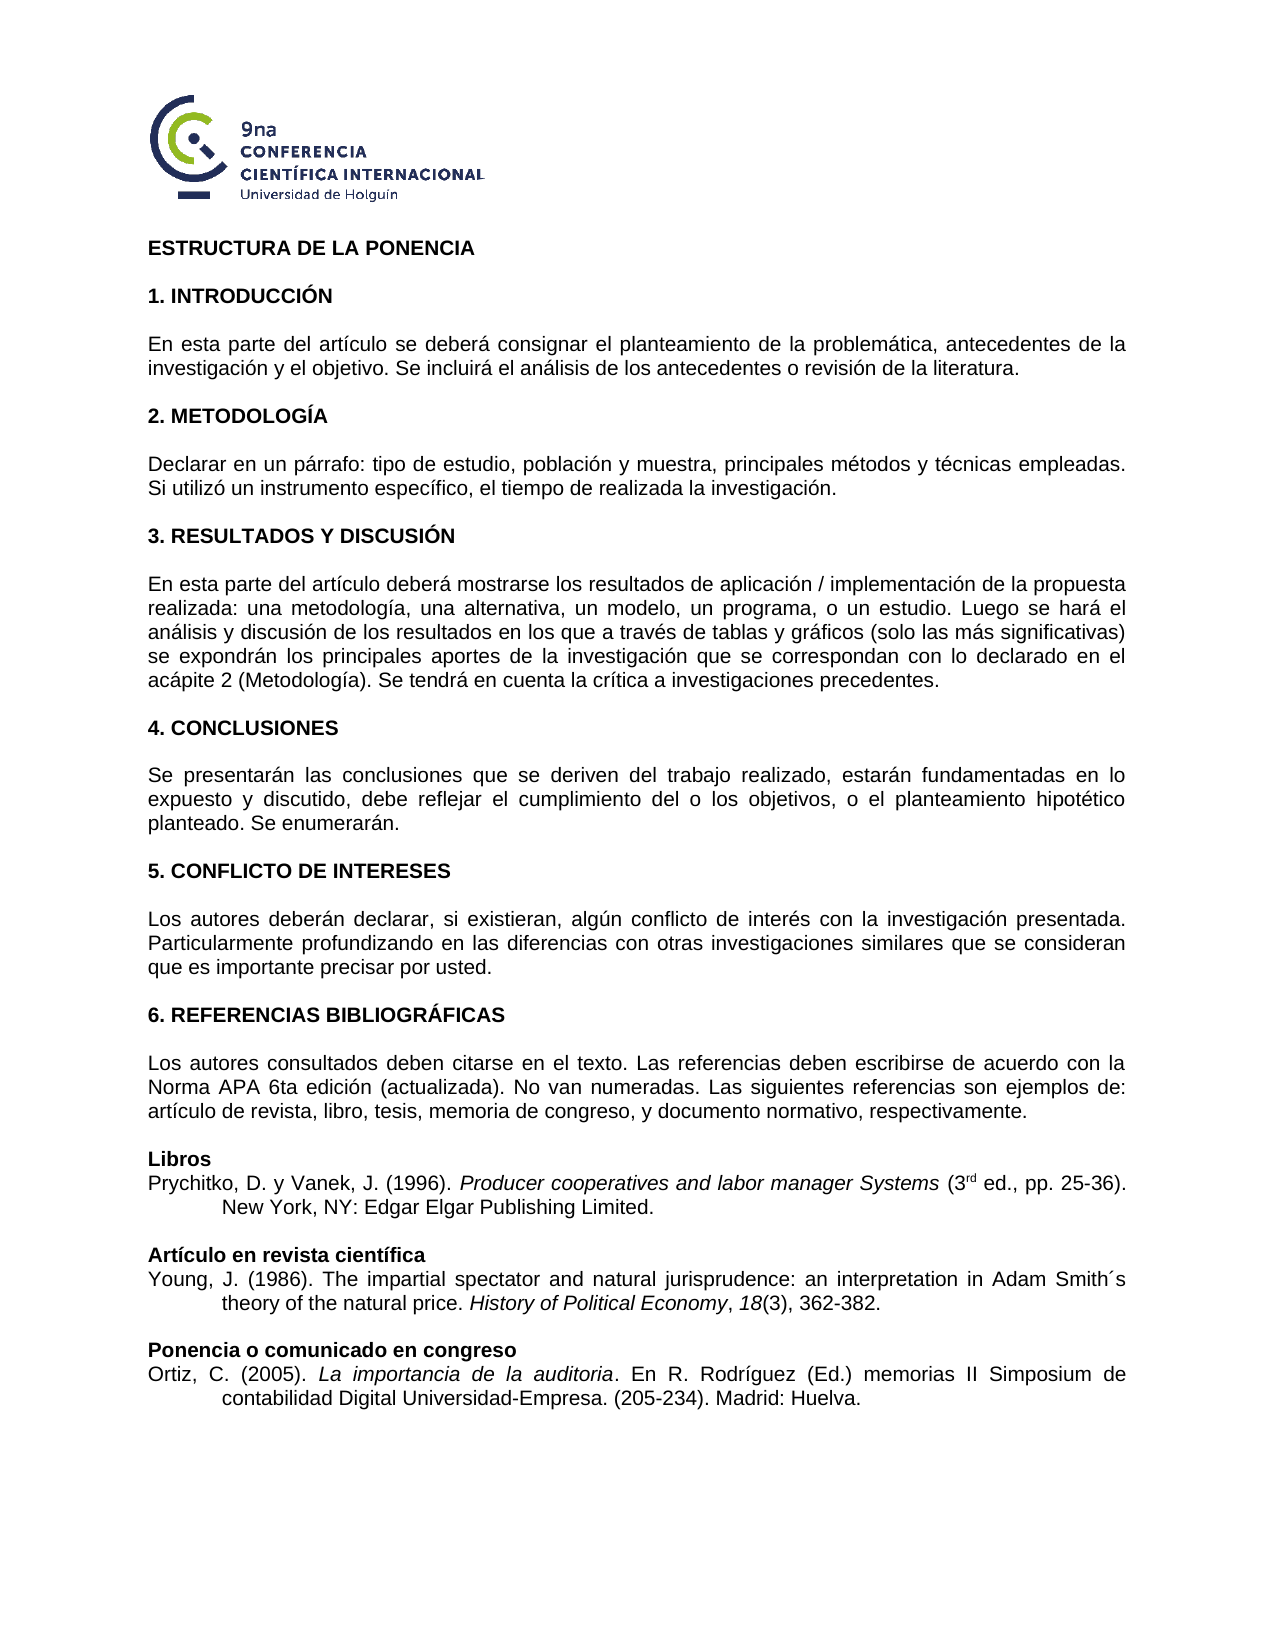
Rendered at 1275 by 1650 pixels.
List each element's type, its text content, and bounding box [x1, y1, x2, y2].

text ESTRUCTURA DE LA PONENCIA [148, 236, 1127, 260]
text 1. INTRODUCCIÓN [148, 284, 1127, 308]
picture [144, 86, 486, 206]
text Young, J. (1986). The impartial spectator and natural jurisprudence: an interpretation in Adam Smith´s theory of the natural price. History of Political Economy, 18(3), 362-382. [148, 1266, 1127, 1314]
list 6. REFERENCIAS BIBLIOGRÁFICAS [148, 1003, 1127, 1027]
text 3. RESULTADOS Y DISCUSIÓN [148, 524, 1127, 548]
text Libros [148, 1147, 1127, 1171]
text Los autores consultados deben citarse en el texto. Las referencias deben escribirse de acuerdo con la Norma APA 6ta edición (actualizada). No van numeradas. Las siguientes referencias son ejemplos de: artículo de revista, libro, tesis, memoria de congreso, y documento normativo, respectivamente. [148, 1051, 1127, 1123]
text Los autores deberán declarar, si existieran, algún conflicto de interés con la investigación presentada. Particularmente profundizando en las diferencias con otras investigaciones similares que se consideran que es importante precisar por usted. [148, 907, 1127, 979]
text Ortiz, C. (2005). La importancia de la auditoria. En R. Rodríguez (Ed.) memorias II Simposium de contabilidad Digital Universidad-Empresa. (205-234). Madrid: Huelva. [148, 1362, 1127, 1410]
text 4. Conclusiones [148, 715, 1127, 739]
text En esta parte del artículo deberá mostrarse los resultados de aplicación / implementación de la propuesta realizada: una metodología, una alternativa, un modelo, un programa, o un estudio. Luego se hará el análisis y discusión de los resultados en los que a través de tablas y gráficos (solo las más significativas) se expondrán los principales aportes de la investigación que se correspondan con lo declarado en el acápite 2 (Metodología). Se tendrá en cuenta la crítica a investigaciones precedentes. [148, 572, 1127, 691]
text Se presentarán las conclusiones que se deriven del trabajo realizado, estarán fundamentadas en lo expuesto y discutido, debe reflejar el cumplimiento del o los objetivos, o el planteamiento hipotético planteado. Se enumerarán. [148, 763, 1127, 835]
text En esta parte del artículo se deberá consignar el planteamiento de la problemática, antecedentes de la investigación y el objetivo. Se incluirá el análisis de los antecedentes o revisión de la literatura. [148, 332, 1127, 380]
text Prychitko, D. y Vanek, J. (1996). Producer cooperatives and labor manager Systems (3rd ed., pp. 25-36). New York, NY: Edgar Elgar Publishing Limited. [148, 1171, 1127, 1218]
text Artículo en revista científica [148, 1242, 1127, 1266]
text Ponencia o comunicado en congreso [148, 1338, 1127, 1362]
text 5. CONFLICTO DE INTERESES [148, 859, 1127, 883]
text 2. METODOLOGÍA [148, 404, 1127, 428]
text Declarar en un párrafo: tipo de estudio, población y muestra, principales métodos y técnicas empleadas. Si utilizó un instrumento específico, el tiempo de realizada la investigación. [148, 452, 1127, 500]
